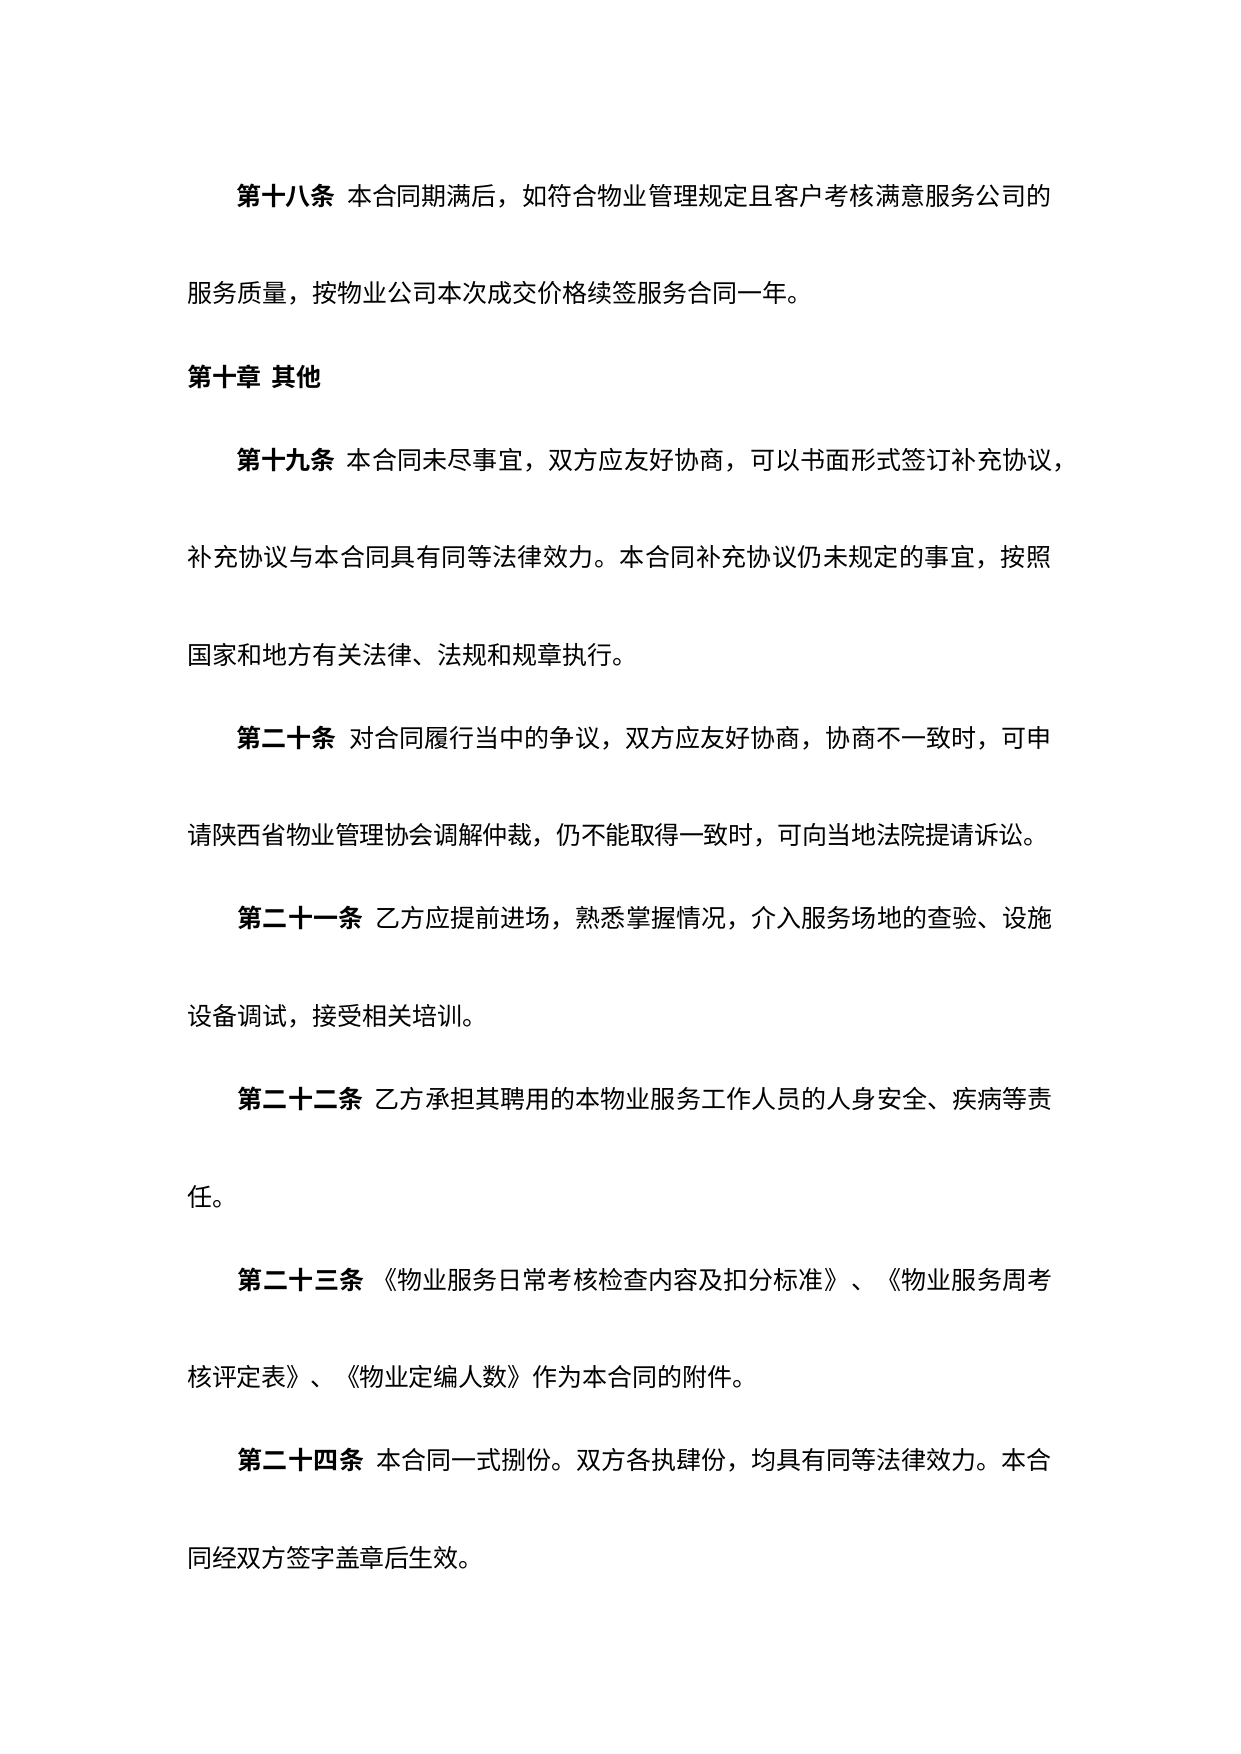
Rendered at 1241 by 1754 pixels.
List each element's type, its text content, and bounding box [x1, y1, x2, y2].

text 第二十二条 乙方承担其聘用的本物业服务工作人员的人身安全、疾病等责任。 [187, 1065, 1053, 1228]
text 第十八条 本合同期满后，如符合物业管理规定且客户考核满意服务公司的服务质量，按物业公司本次成交价格续签服务合同一年。 [187, 162, 1053, 324]
text 第十九条 本合同未尽事宜，双方应友好协商，可以书面形式签订补充协议，补充协议与本合同具有同等法律效力。本合同补充协议仍未规定的事宜，按照国家和地方有关法律、法规和规章执行。 [187, 426, 1053, 686]
text 第十章 其他 [187, 343, 1053, 408]
text 第二十一条 乙方应提前进场，熟悉掌握情况，介入服务场地的查验、设施设备调试，接受相关培训。 [187, 884, 1053, 1047]
text 第二十三条 《物业服务日常考核检查内容及扣分标准》、《物业服务周考核评定表》、《物业定编人数》作为本合同的附件。 [187, 1246, 1053, 1408]
text 第二十四条 本合同一式捌份。双方各执肆份，均具有同等法律效力。本合同经双方签字盖章后生效。 [187, 1426, 1053, 1589]
text 第二十条 对合同履行当中的争议，双方应友好协商，协商不一致时，可申请陕西省物业管理协会调解仲裁，仍不能取得一致时，可向当地法院提请诉讼。 [187, 704, 1053, 866]
